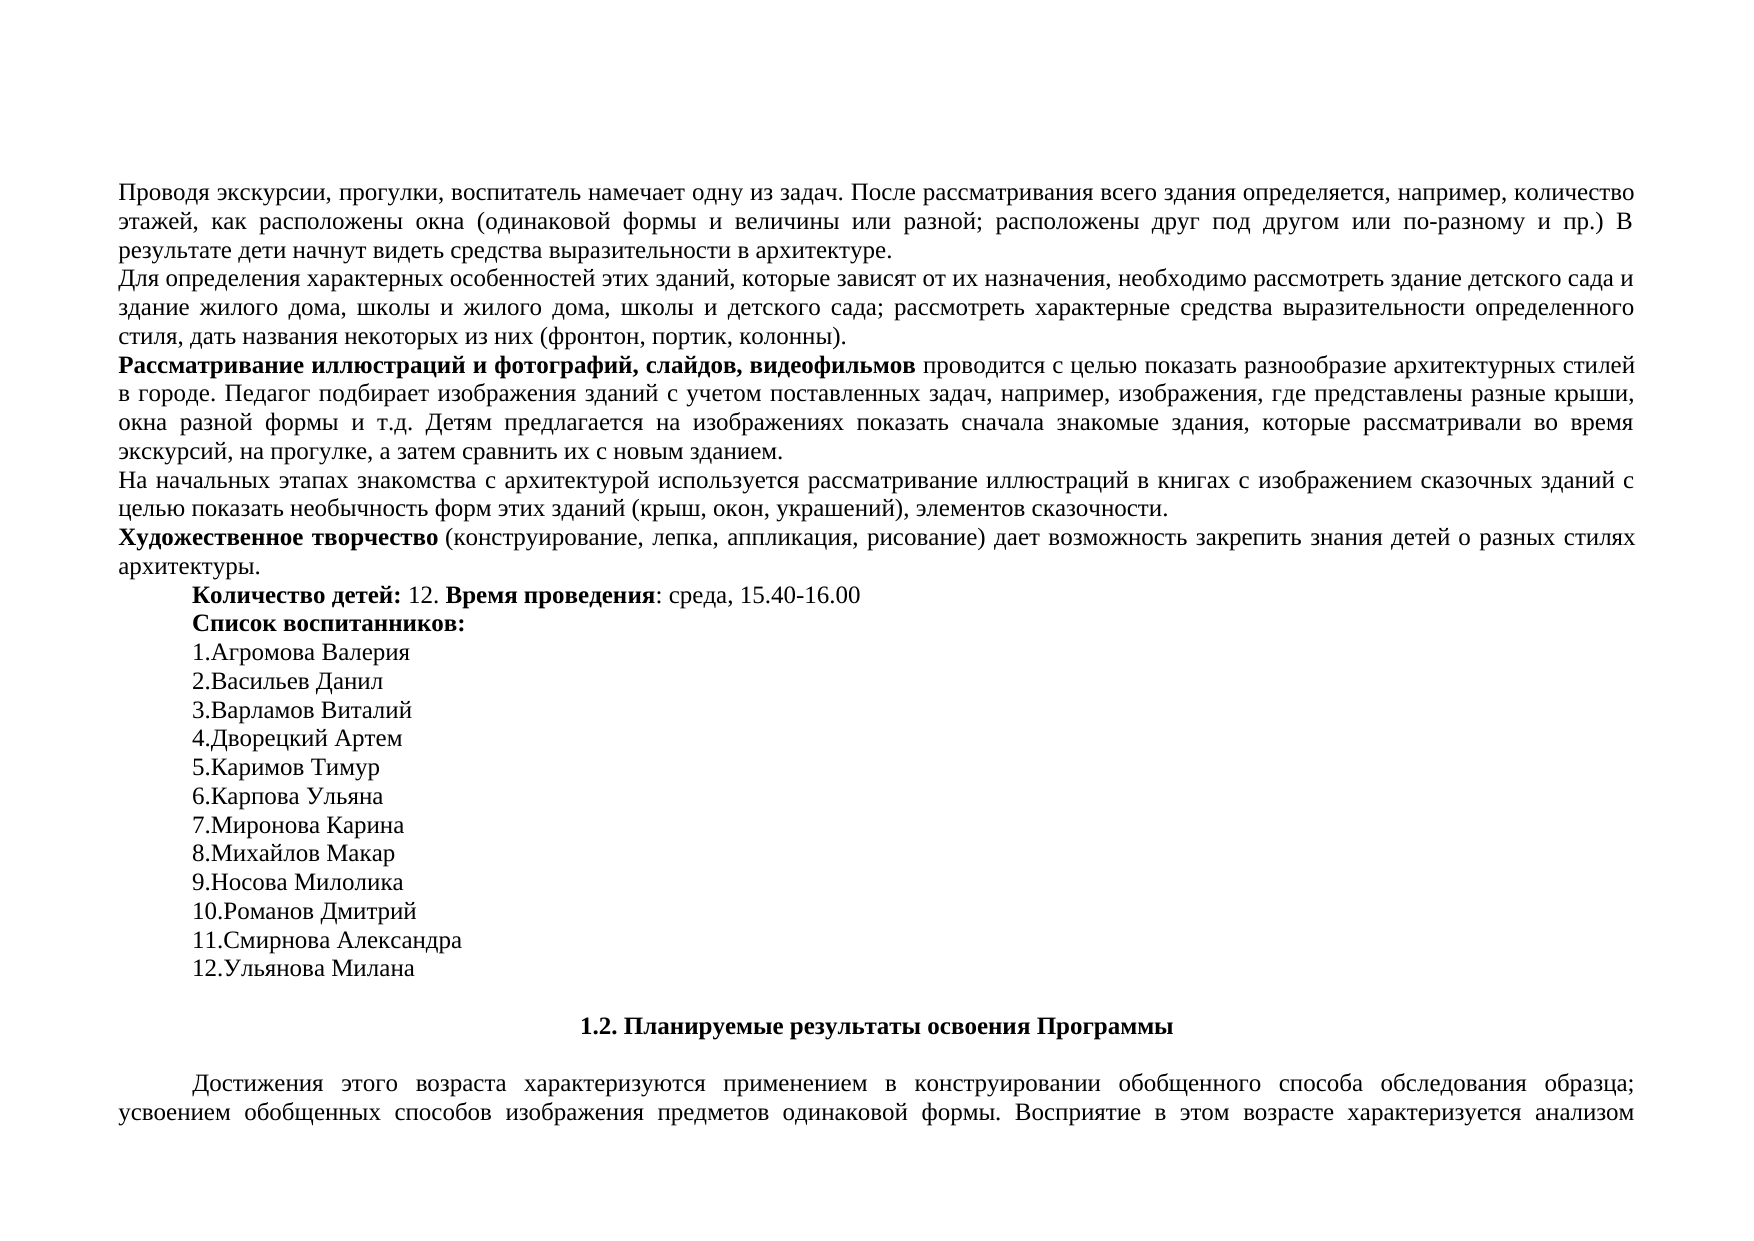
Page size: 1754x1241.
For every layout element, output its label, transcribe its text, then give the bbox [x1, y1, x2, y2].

text 1.2. Планируемые результаты освоения Программы [118, 1011, 1636, 1040]
text Список воспитанников: [118, 608, 1636, 637]
text 9.Носова Милолика [118, 867, 1636, 896]
text 4.Дворецкий Артем [118, 723, 1636, 752]
text 12.Ульянова Милана [118, 953, 1636, 982]
text 1.Агромова Валерия [118, 637, 1636, 666]
text Рассматривание иллюстраций и фотографий, слайдов, видеофильмов проводится с целью показать разнообразие архитектурных стилей в городе. Педагог подбирает изображения зданий с учетом поставленных задач, например, изображения, где представлены разные крыши, окна разной формы и т.д. Детям предлагается на изображениях показать сначала знакомые здания, которые рассматривали во время экскурсий, на прогулке, а затем сравнить их с новым зданием. [118, 350, 1636, 465]
text 10.Романов Дмитрий [118, 896, 1636, 925]
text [118, 1068, 1636, 1126]
text На начальных этапах знакомства с архитектурой используется рассматривание иллюстраций в книгах с изображением сказочных зданий с целью показать необычность форм этих зданий (крыш, окон, украшений), элементов сказочности. [118, 465, 1636, 522]
text 5.Каримов Тимур [118, 752, 1636, 781]
text 2.Васильев Данил [118, 666, 1636, 695]
text 6.Карпова Ульяна [118, 781, 1636, 810]
text 7.Миронова Карина [118, 810, 1636, 838]
text Художественное творчество (конструирование, лепка, аппликация, рисование) дает возможность закрепить знания детей о разных стилях архитектуры. [118, 522, 1636, 580]
text 11.Смирнова Александра [118, 925, 1636, 953]
text Проводя экскурсии, прогулки, воспитатель намечает одну из задач. После рассматривания всего здания определяется, например, количество этажей, как расположены окна (одинаковой формы и величины или разной; расположены друг под другом или по-разному и пр.) В результате дети начнут видеть средства выразительности в архитектуре. [118, 177, 1636, 263]
text Количество детей: 12. Время проведения: среда, 15.40-16.00 [118, 580, 1636, 608]
text 3.Варламов Виталий [118, 695, 1636, 723]
text Для определения характерных особенностей этих зданий, которые зависят от их назначения, необходимо рассмотреть здание детского сада и здание жилого дома, школы и жилого дома, школы и детского сада; рассмотреть характерные средства выразительности определенного стиля, дать названия некоторых из них (фронтон, портик, колонны). [118, 263, 1636, 350]
text 8.Михайлов Макар [118, 838, 1636, 867]
